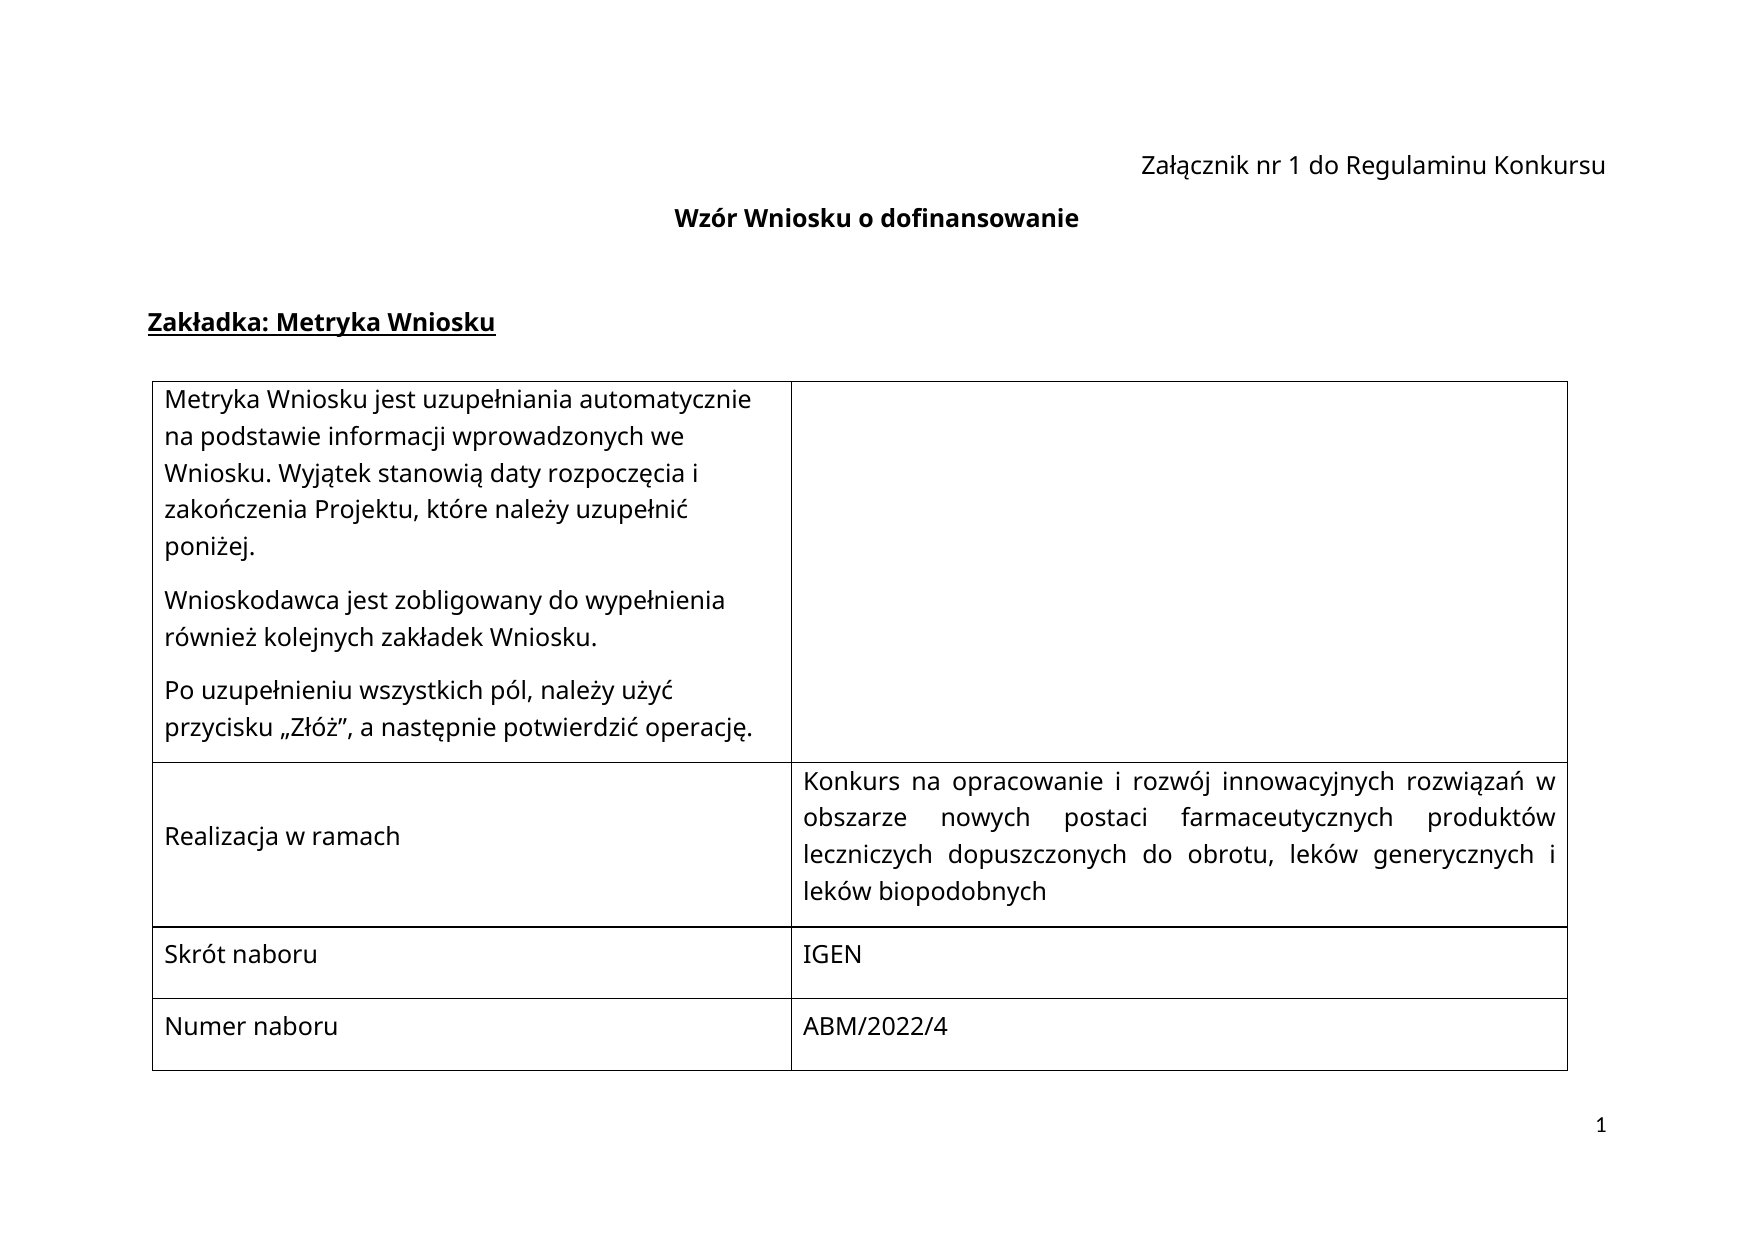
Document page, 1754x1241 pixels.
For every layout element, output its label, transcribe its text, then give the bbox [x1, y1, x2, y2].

text Wzór Wniosku o dofinansowanie [148, 201, 1606, 235]
text Załącznik nr 1 do Regulaminu Konkursu [148, 148, 1606, 182]
table_cell Numer naboru [153, 999, 791, 1070]
table_cell Konkurs na opracowanie i rozwój innowacyjnych rozwiązań w obszarze nowych postaci farmaceutycznych produktów leczniczych dopuszczonych do obrotu, leków generycznych i leków biopodobnych [792, 763, 1567, 926]
subtitle Zakładka: Metryka Wniosku [148, 305, 1606, 339]
table_cell ABM/2022/4 [792, 999, 1567, 1070]
table_header [792, 382, 1567, 762]
table_cell IGEN [792, 928, 1567, 998]
table_header Metryka Wniosku jest uzupełniania automatycznie na podstawie informacji wprowadzonych we Wniosku. Wyjątek stanowią daty rozpoczęcia i zakończenia Projektu, które należy uzupełnić poniżej. Wnioskodawca jest zobligowany do wypełnienia również kolejnych zakładek Wniosku. Po uzupełnieniu wszystkich pól, należy użyć przycisku „Złóż”, a następnie potwierdzić operację. [153, 382, 791, 762]
table_cell Skrót naboru [153, 928, 791, 998]
table_cell Realizacja w ramach [153, 763, 791, 926]
